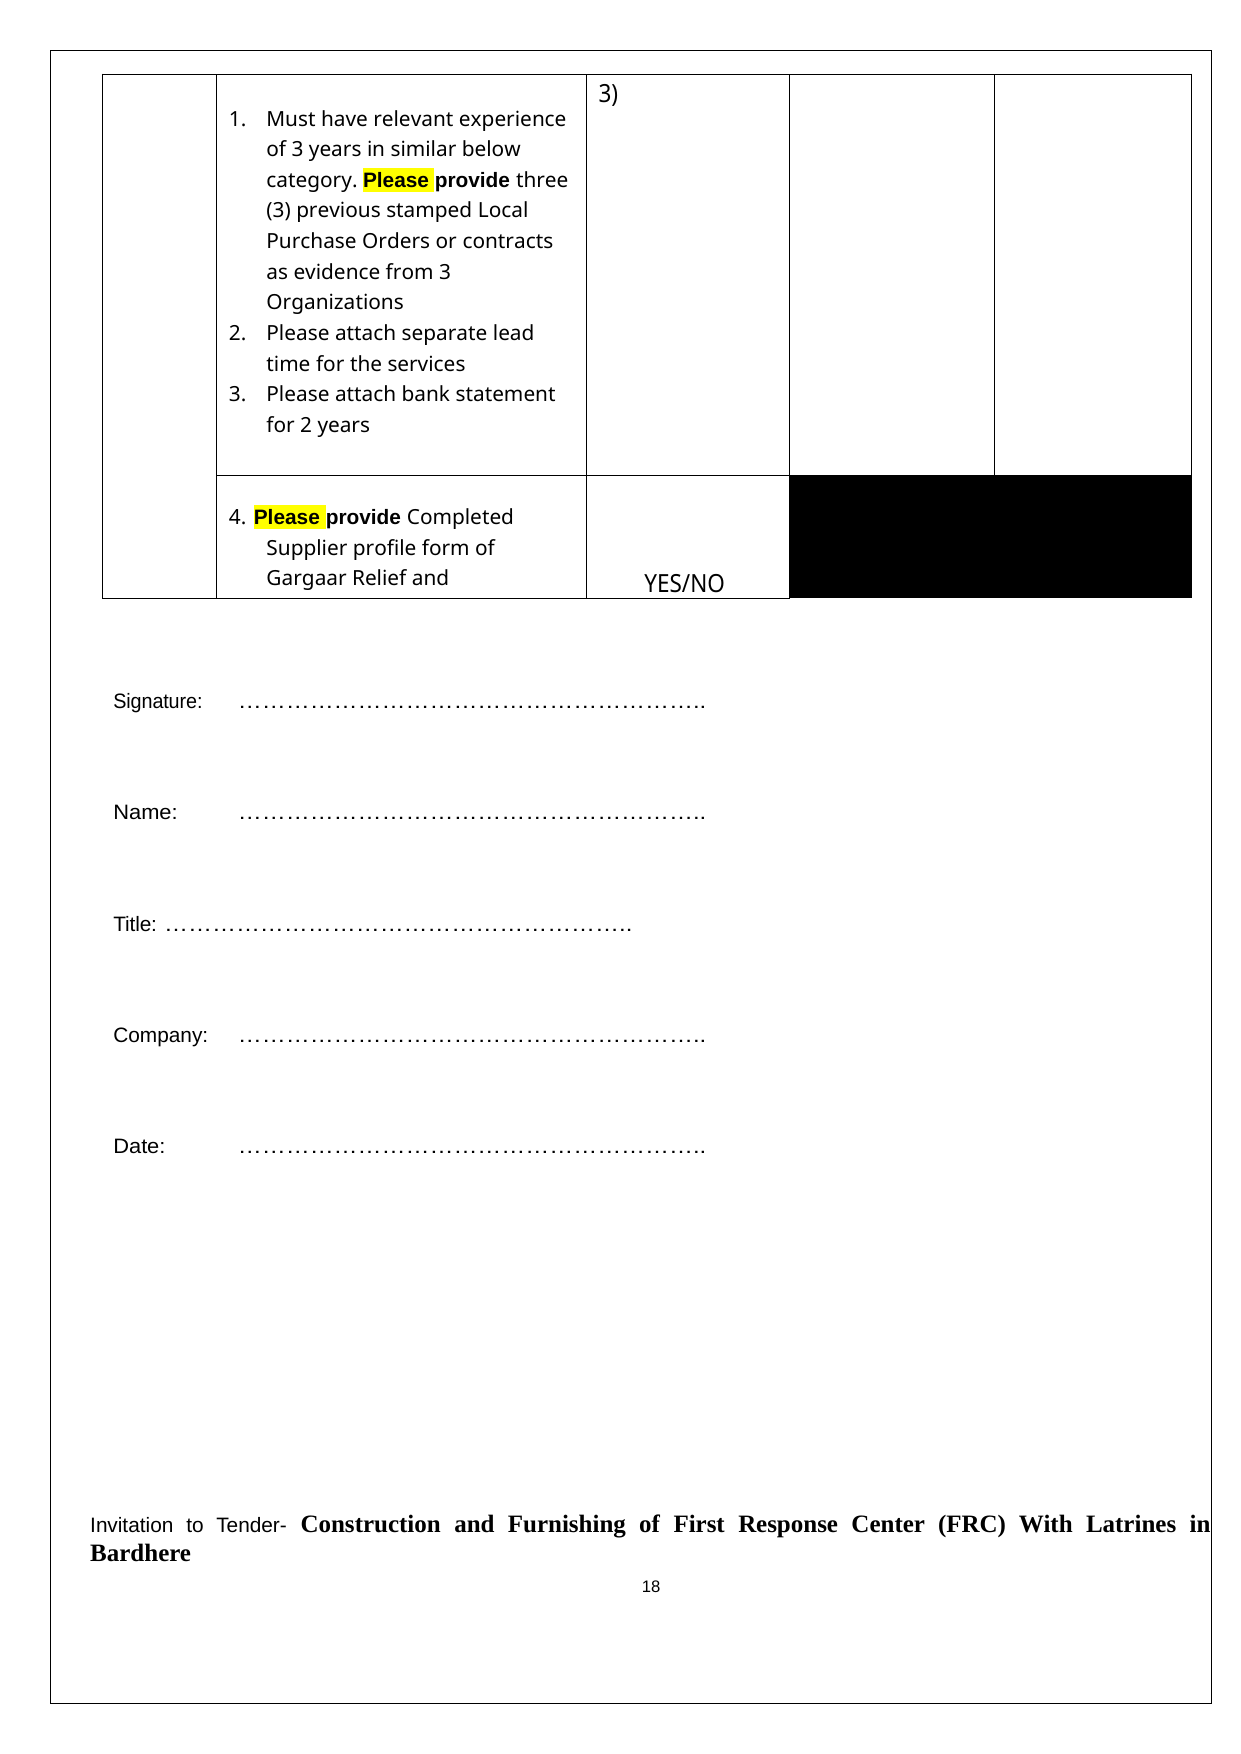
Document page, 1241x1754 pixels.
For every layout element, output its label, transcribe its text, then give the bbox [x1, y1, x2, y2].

table_cell [994, 476, 1192, 598]
table_cell [790, 75, 994, 475]
table_cell YES/NO [587, 476, 789, 598]
table_cell 3) [587, 75, 789, 475]
text Name: ………………………………………………….. [113, 795, 1211, 824]
table_cell 4. Please provide Completed Supplier profile form of Gargaar Relief and [217, 476, 586, 598]
text Title: ………………………………………………….. [113, 906, 1211, 935]
text Signature: ………………………………………………….. [113, 684, 1211, 713]
table_cell [995, 75, 1191, 475]
text Date: ………………………………………………….. [113, 1129, 1211, 1158]
table_cell [790, 476, 994, 598]
text Company: ………………………………………………….. [113, 1017, 1211, 1047]
